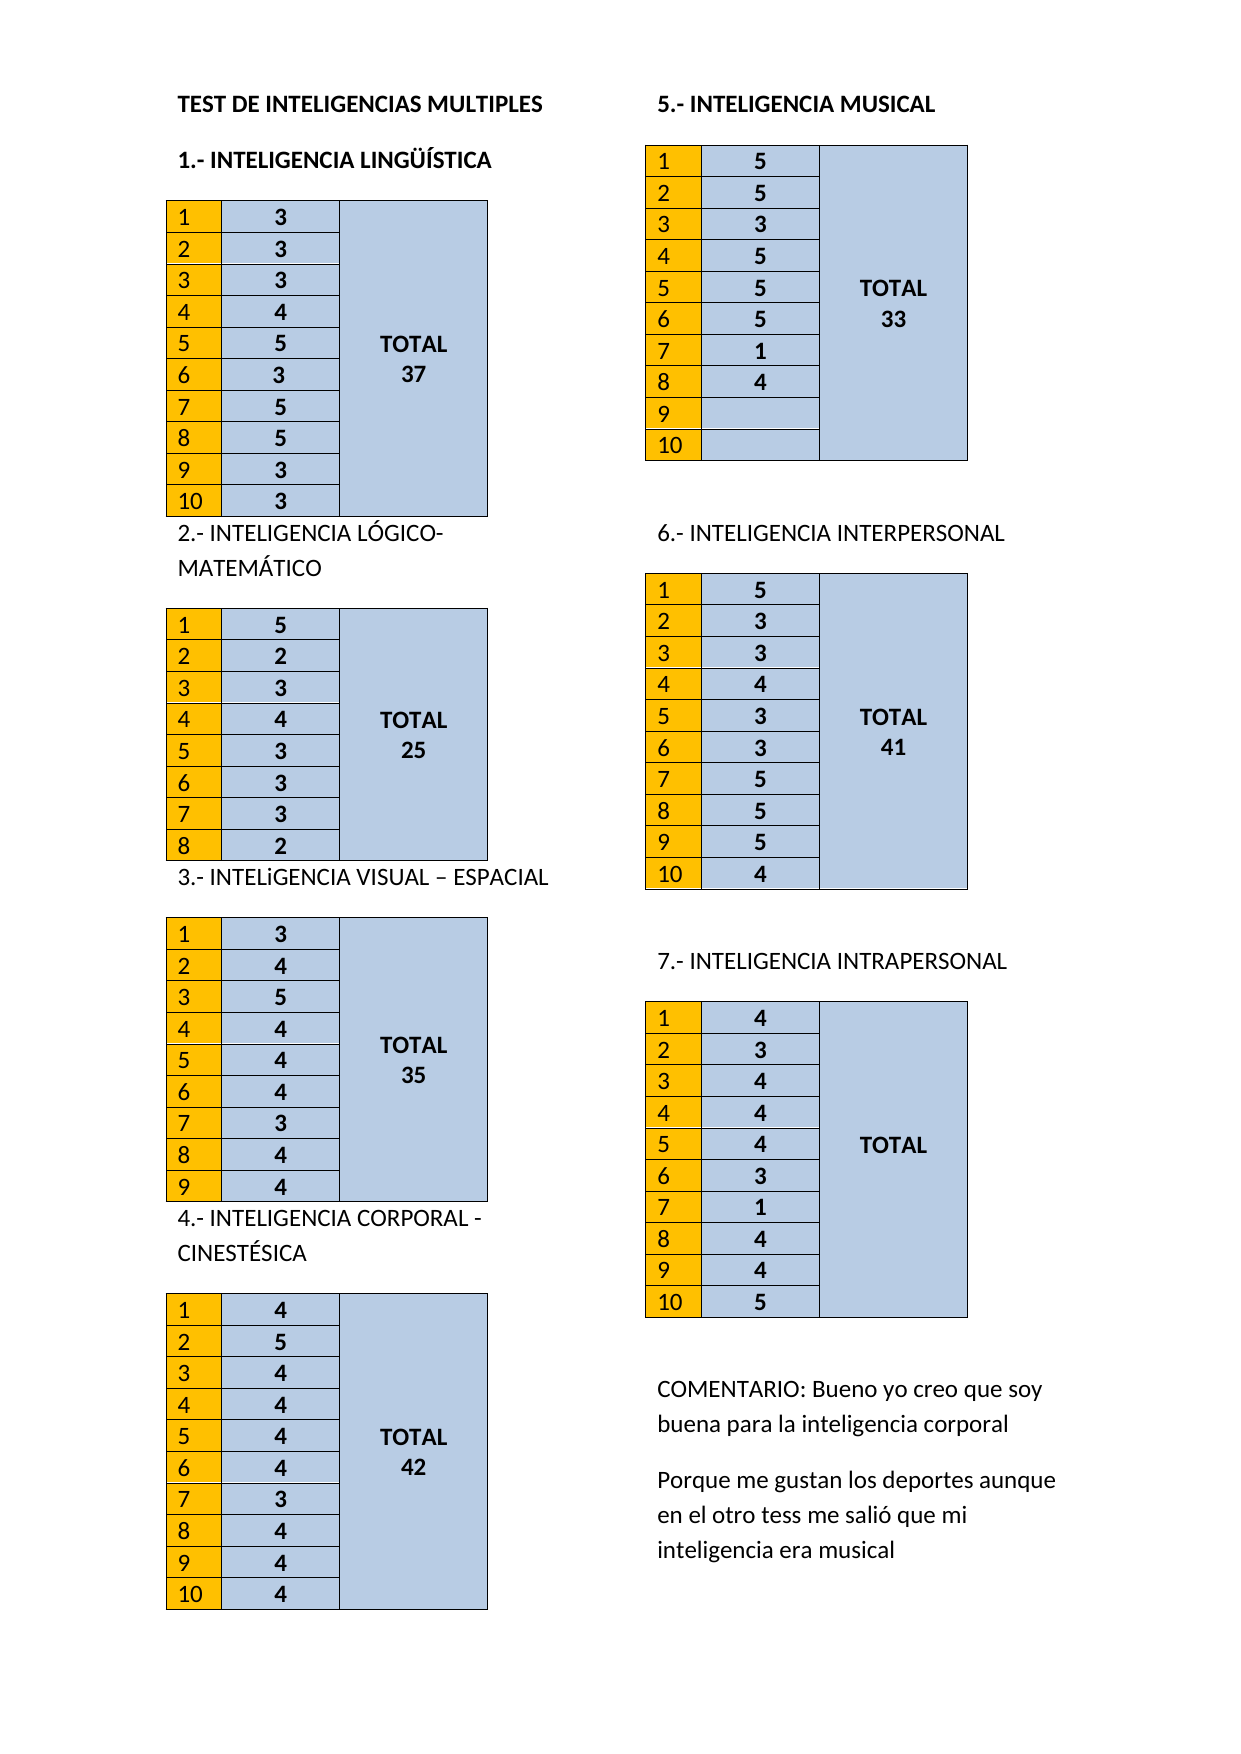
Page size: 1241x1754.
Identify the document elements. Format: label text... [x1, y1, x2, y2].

table_cell 4 [222, 1578, 339, 1609]
table_cell 4 [702, 1129, 819, 1159]
table_cell 3 [702, 605, 819, 636]
table_cell 4 [702, 669, 819, 699]
table_cell 3 [702, 637, 819, 667]
table_cell 4 [222, 1045, 339, 1075]
table_cell 2 [646, 177, 701, 208]
table_cell 5 [646, 700, 701, 731]
table_cell 4 [646, 240, 701, 271]
table_cell 6 [167, 1076, 221, 1107]
table_cell 8 [646, 1223, 701, 1254]
table_cell 5 [222, 328, 339, 358]
table_cell 7 [646, 1192, 701, 1222]
table_cell 4 [646, 669, 701, 699]
table_cell 6 [167, 767, 221, 797]
table_cell 4 [222, 1515, 339, 1546]
table_cell 4 [702, 1223, 819, 1254]
table_cell 4 [222, 1420, 339, 1451]
table_cell 3 [702, 1034, 819, 1064]
table_cell 6 [167, 359, 221, 390]
table_cell 8 [167, 830, 221, 860]
table_cell 3 [167, 265, 221, 295]
table_cell 3 [222, 672, 339, 702]
table_cell 9 [646, 826, 701, 857]
text 6.- INTELIGENCIA INTERPERSONAL [657, 517, 1063, 547]
table_header 5 [702, 146, 819, 176]
table_cell 5 [702, 763, 819, 794]
text 4.- INTELIGENCIA CORPORAL - CINESTÉSICA [177, 1202, 583, 1268]
table_cell 4 [222, 1452, 339, 1482]
table_cell 3 [222, 359, 339, 390]
text 1.- INTELIGENCIA LINGÜÍSTICA [177, 144, 583, 175]
table_cell 5 [702, 177, 819, 208]
table_cell 8 [646, 366, 701, 397]
table_cell 3 [222, 735, 339, 766]
table_cell 6 [646, 732, 701, 762]
table_cell 9 [167, 1171, 221, 1201]
table_cell 4 [222, 704, 339, 734]
table_header 4 [702, 1002, 819, 1033]
table_cell 6 [646, 1160, 701, 1191]
table_header 1 [646, 574, 701, 604]
table_cell 8 [167, 1515, 221, 1546]
table_header TOTAL 25 [340, 609, 487, 860]
text 7.- INTELIGENCIA INTRAPERSONAL [657, 945, 1063, 976]
table_cell 5 [167, 735, 221, 766]
table_cell 4 [222, 1547, 339, 1577]
text Porque me gustan los deportes aunque en el otro tess me salió que mi inteligencia era musical [657, 1464, 1063, 1565]
table_cell 3 [222, 233, 339, 263]
table_header TOTAL 33 [820, 146, 967, 460]
table_cell 3 [222, 798, 339, 829]
table_cell 10 [167, 485, 221, 516]
table_cell 3 [222, 767, 339, 797]
table_cell 2 [646, 1034, 701, 1064]
table_cell 5 [167, 1420, 221, 1451]
table_header TOTAL 41 [820, 574, 967, 888]
table_header 4 [222, 1294, 339, 1325]
table_cell 7 [646, 763, 701, 794]
table_cell 1 [702, 1192, 819, 1222]
table_cell 2 [167, 1326, 221, 1356]
table_cell 5 [702, 272, 819, 302]
table_cell 3 [646, 1065, 701, 1096]
table_cell 5 [702, 240, 819, 271]
table_cell 4 [222, 296, 339, 327]
table_cell 4 [702, 366, 819, 397]
table_cell 3 [646, 209, 701, 239]
table_cell 3 [222, 454, 339, 484]
table_cell 8 [167, 422, 221, 453]
table_cell 7 [167, 1108, 221, 1138]
table_header TOTAL [820, 1002, 967, 1317]
table_cell 3 [167, 1357, 221, 1388]
table_header 1 [646, 1002, 701, 1033]
table_cell 5 [222, 1326, 339, 1356]
table_cell 1 [702, 335, 819, 365]
table_cell 6 [167, 1452, 221, 1482]
table_header 1 [167, 609, 221, 639]
table_cell 5 [702, 826, 819, 857]
table_cell 5 [646, 1129, 701, 1159]
table_cell 3 [167, 981, 221, 1012]
table_header 1 [167, 918, 221, 949]
table_cell 4 [702, 1255, 819, 1285]
table_cell 4 [222, 1139, 339, 1170]
table_cell 6 [646, 303, 701, 334]
table_cell 4 [222, 1171, 339, 1201]
text 2.- INTELIGENCIA LÓGICO-MATEMÁTICO [177, 517, 583, 582]
table_cell 7 [167, 1484, 221, 1514]
table_cell 5 [702, 795, 819, 825]
table_cell 4 [222, 1076, 339, 1107]
table_header 3 [222, 201, 339, 232]
table_cell 8 [167, 1139, 221, 1170]
table_cell 3 [702, 209, 819, 239]
table_cell 4 [167, 1013, 221, 1043]
table_cell 7 [646, 335, 701, 365]
table_header TOTAL 42 [340, 1294, 487, 1609]
table_cell 4 [702, 1097, 819, 1127]
table_cell 2 [646, 605, 701, 636]
table_cell 10 [646, 858, 701, 888]
table_cell 9 [167, 454, 221, 484]
table_cell 9 [167, 1547, 221, 1577]
table_cell 4 [167, 1389, 221, 1419]
table_cell 7 [167, 391, 221, 421]
table_cell 4 [222, 950, 339, 980]
table_cell [702, 430, 819, 460]
table_cell 2 [167, 950, 221, 980]
text 5.- INTELIGENCIA MUSICAL [657, 89, 1063, 119]
text 3.- INTELiGENCIA VISUAL – ESPACIAL [177, 861, 583, 892]
table_header TOTAL 37 [340, 201, 487, 516]
table_cell 5 [167, 1045, 221, 1075]
table_cell 5 [222, 981, 339, 1012]
table_header 1 [646, 146, 701, 176]
table_header 1 [167, 201, 221, 232]
table_cell 9 [646, 398, 701, 428]
table_cell 5 [702, 1286, 819, 1317]
table_cell 7 [167, 798, 221, 829]
table_cell 5 [167, 328, 221, 358]
text TEST DE INTELIGENCIAS MULTIPLES [177, 89, 583, 119]
table_cell 2 [222, 830, 339, 860]
table_cell 4 [222, 1357, 339, 1388]
table_cell 5 [646, 272, 701, 302]
table_cell 3 [222, 1108, 339, 1138]
table_cell 10 [167, 1578, 221, 1609]
table_cell [702, 398, 819, 428]
table_cell 3 [702, 1160, 819, 1191]
table_cell 4 [222, 1013, 339, 1043]
table_cell 4 [646, 1097, 701, 1127]
table_cell 3 [702, 732, 819, 762]
table_cell 8 [646, 795, 701, 825]
table_header 5 [702, 574, 819, 604]
table_cell 5 [222, 391, 339, 421]
table_cell 4 [167, 296, 221, 327]
text COMENTARIO: Bueno yo creo que soy buena para la inteligencia corporal [657, 1374, 1063, 1439]
table_header TOTAL 35 [340, 918, 487, 1201]
table_header 5 [222, 609, 339, 639]
table_cell 4 [702, 1065, 819, 1096]
table_cell 2 [167, 233, 221, 263]
table_cell 2 [222, 640, 339, 671]
table_cell 3 [167, 672, 221, 702]
table_cell 3 [222, 265, 339, 295]
table_cell 5 [222, 422, 339, 453]
table_cell 4 [222, 1389, 339, 1419]
table_cell 3 [702, 700, 819, 731]
table_cell 4 [167, 704, 221, 734]
table_cell 9 [646, 1255, 701, 1285]
table_cell 10 [646, 430, 701, 460]
table_cell 4 [702, 858, 819, 888]
table_cell 3 [222, 485, 339, 516]
table_cell 5 [702, 303, 819, 334]
table_cell 3 [222, 1484, 339, 1514]
table_cell 10 [646, 1286, 701, 1317]
table_cell 2 [167, 640, 221, 671]
table_header 1 [167, 1294, 221, 1325]
table_header 3 [222, 918, 339, 949]
table_cell 3 [646, 637, 701, 667]
